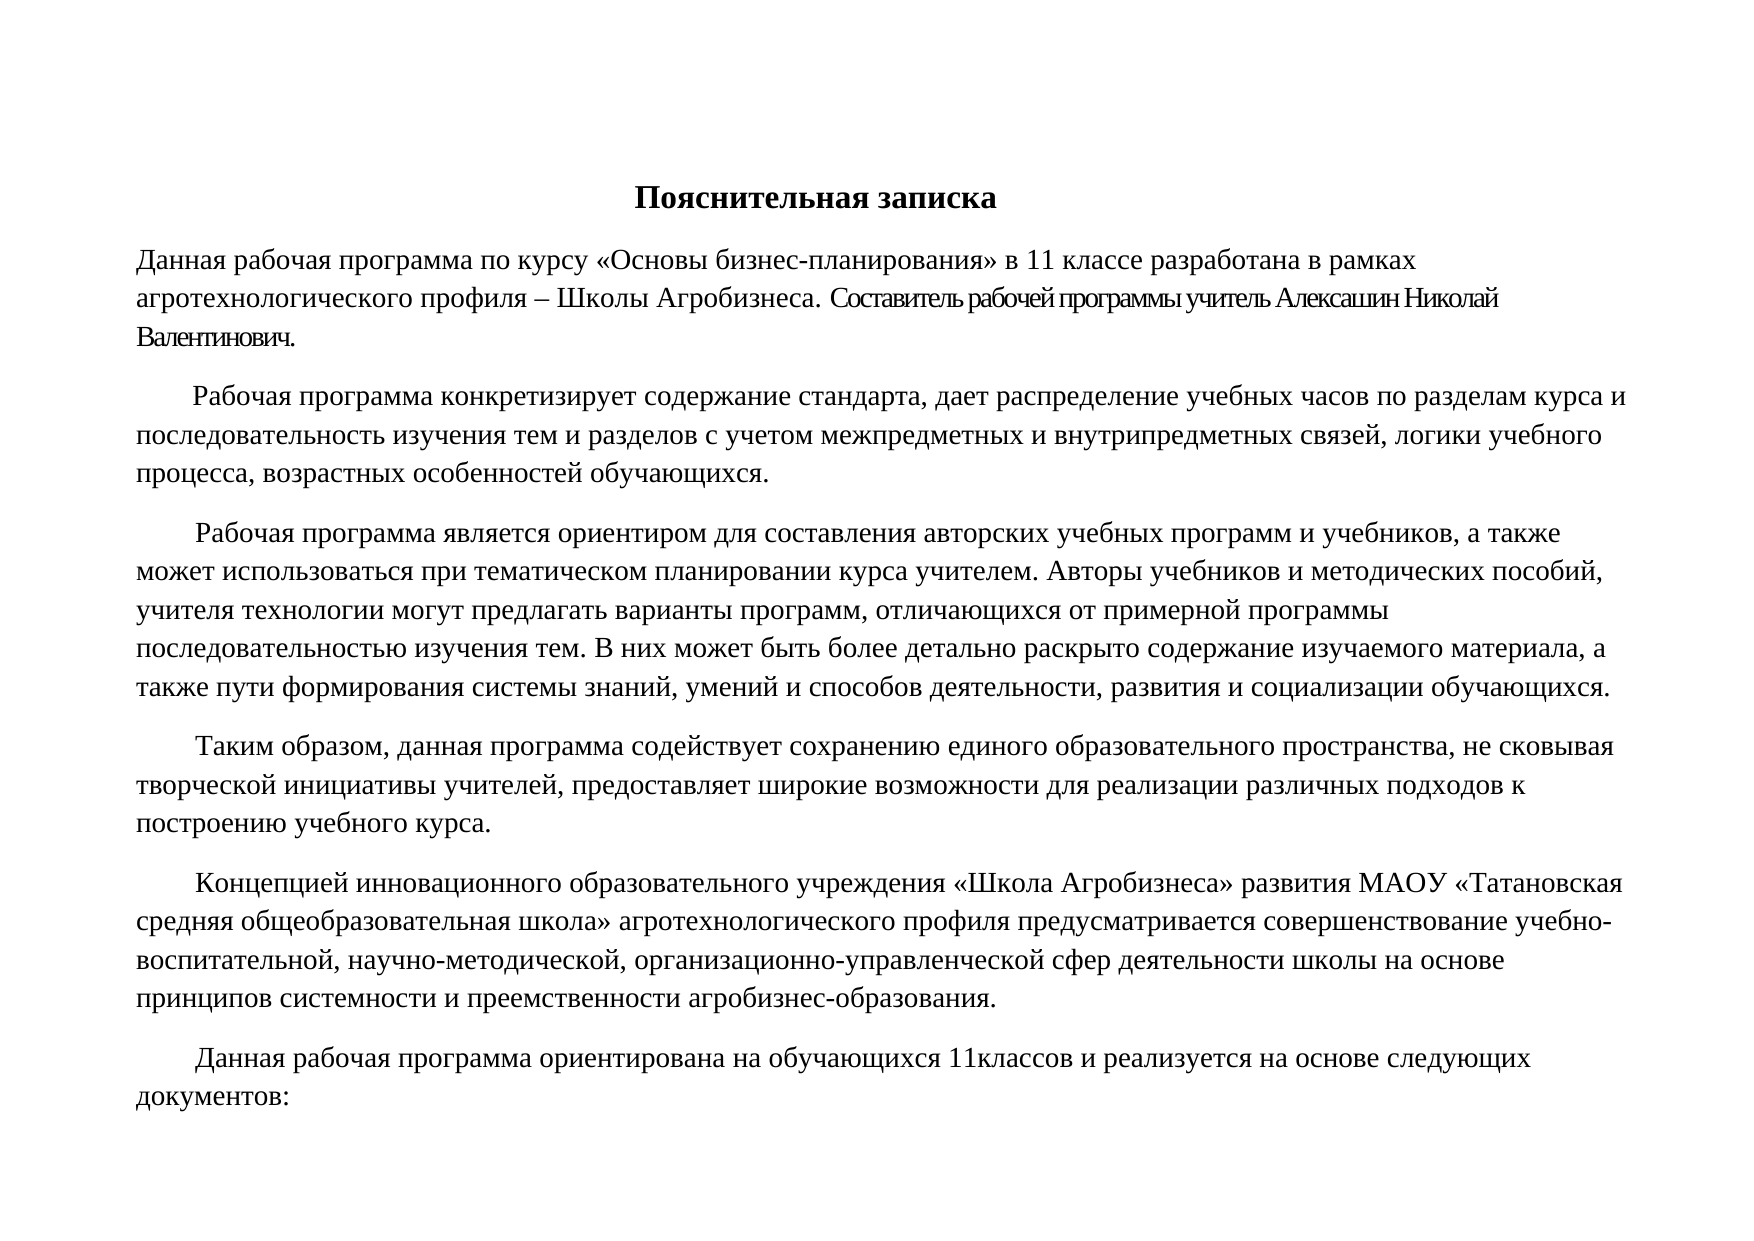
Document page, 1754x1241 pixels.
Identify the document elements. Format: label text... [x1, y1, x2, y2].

text Данная рабочая программа по курсу «Основы бизнес-планирования» в 11 классе разработана в рамках агротехнологического профиля – Школы Агробизнеса. Составитель рабочей программы учитель Алексашин Николай Валентинович. [136, 242, 1636, 353]
text Рабочая программа конкретизирует содержание стандарта, дает распределение учебных часов по разделам курса и последовательность изучения тем и разделов с учетом межпредметных и внутрипредметных связей, логики учебного процесса, возрастных особенностей обучающихся. [136, 378, 1636, 489]
text Концепцией инновационного образовательного учреждения «Школа Агробизнеса» развития МАОУ «Татановская средняя общеобразовательная школа» агротехнологического профиля предусматривается совершенствование учебно-воспитательной, научно-методической, организационно-управленческой сфер деятельности школы на основе принципов системности и преемственности агробизнес-образования. [136, 865, 1636, 1014]
text Пояснительная записка [634, 177, 1636, 216]
text Рабочая программа является ориентиром для составления авторских учебных программ и учебников, а также может использоваться при тематическом планировании курса учителем. Авторы учебников и методических пособий, учителя технологии могут предлагать варианты программ, отличающихся от примерной программы последовательностью изучения тем. В них может быть более детально раскрыто содержание изучаемого материала, а также пути формирования системы знаний, умений и способов деятельности, развития и социализации обучающихся. [136, 515, 1636, 703]
text Таким образом, данная программа содействует сохранению единого образовательного пространства, не сковывая творческой инициативы учителей, предоставляет широкие возможности для реализации различных подходов к построению учебного курса. [136, 728, 1636, 839]
text Данная рабочая программа ориентирована на обучающихся 11классов и реализуется на основе следующих документов: [136, 1040, 1636, 1112]
